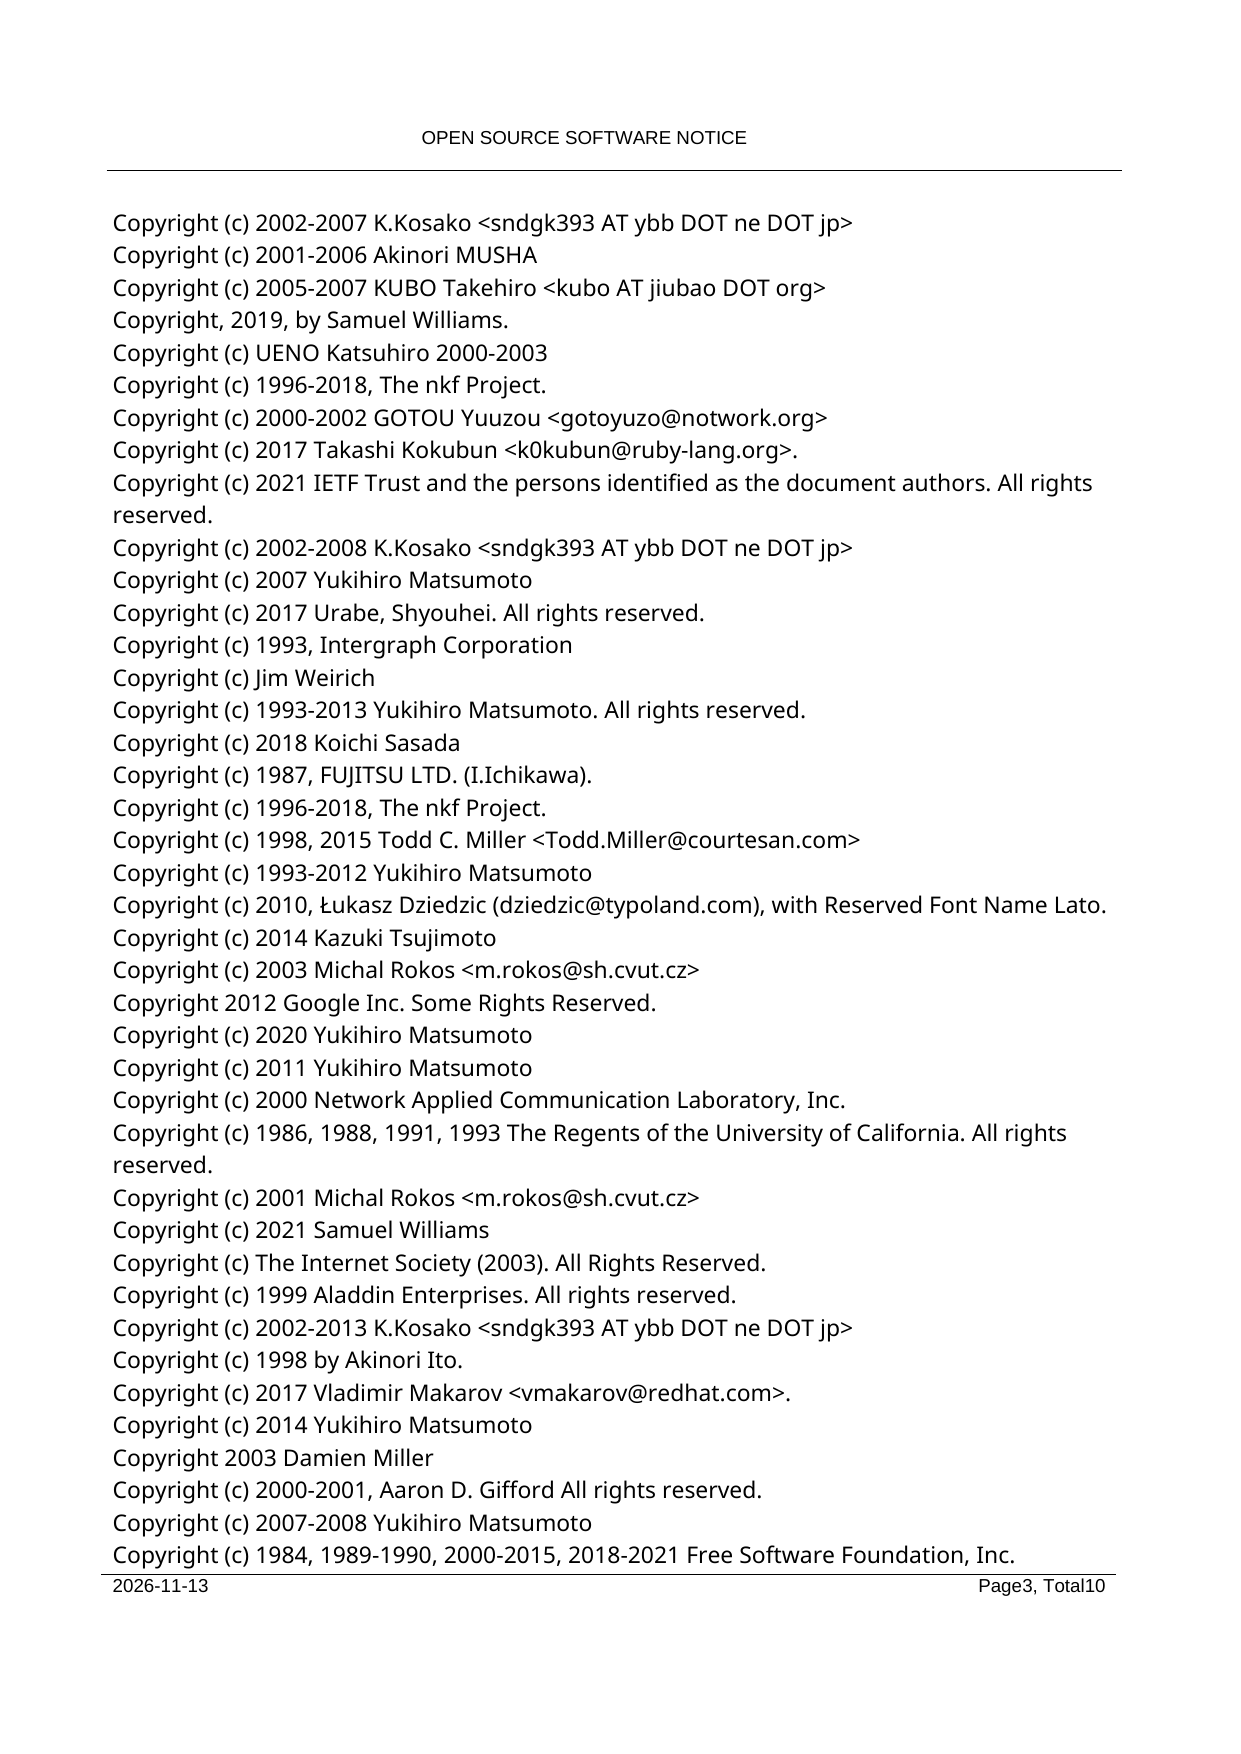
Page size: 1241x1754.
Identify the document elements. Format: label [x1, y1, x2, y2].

text [112, 206, 1128, 1571]
